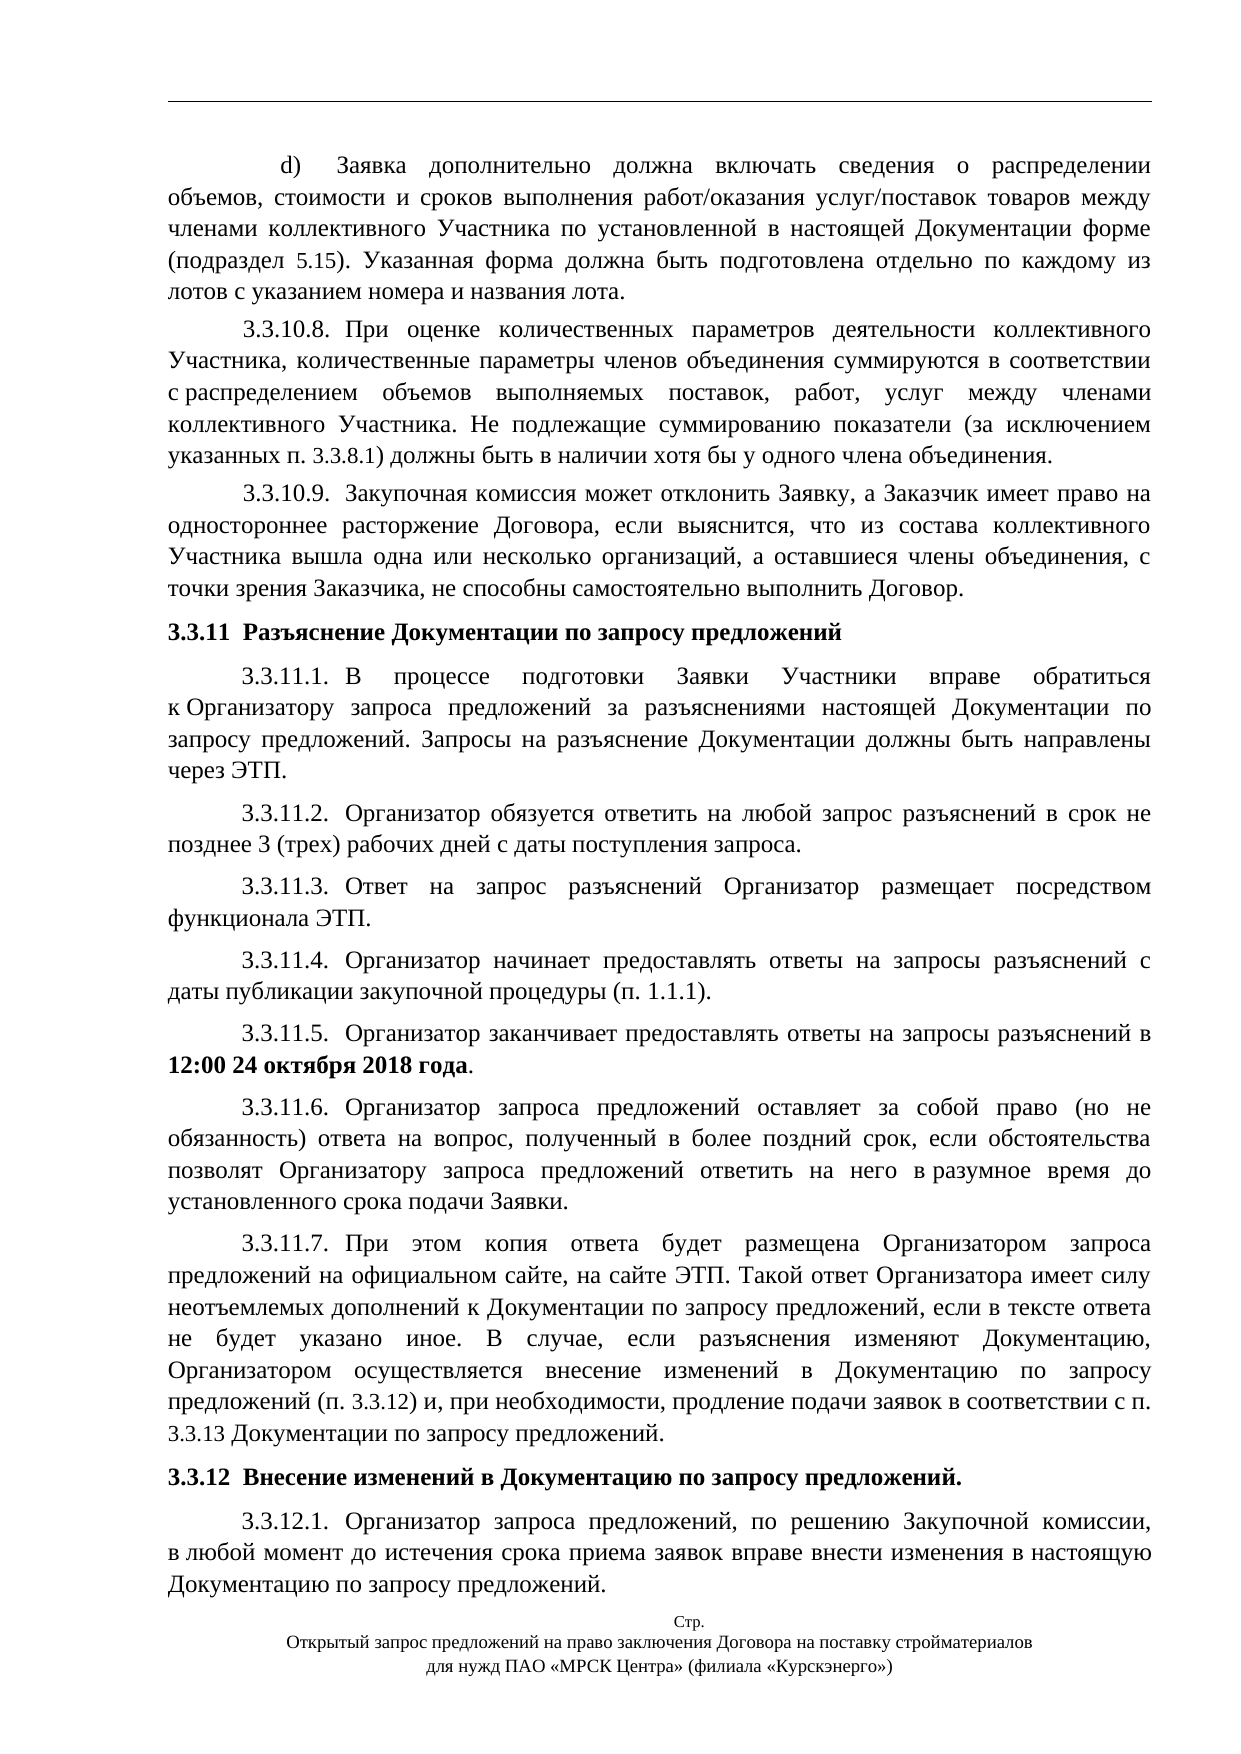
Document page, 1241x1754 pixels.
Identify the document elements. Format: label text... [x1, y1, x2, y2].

list Организатор запроса предложений, по решению Закупочной комиссии, в любой момент до истечения срока приема заявок вправе внести изменения в настоящую Документацию по запросу предложений. [168, 1506, 1152, 1598]
list Организатор обязуется ответить на любой запрос разъяснений в срок не позднее 3 (трех) рабочих дней с даты поступления запроса. [168, 798, 1152, 858]
list Заявка дополнительно должна включать сведения о распределении объемов, стоимости и сроков выполнения работ/оказания услуг/поставок товаров между членами коллективного Участника по установленной в настоящей Документации форме (подраздел 5.15). Указанная форма должна быть подготовлена отдельно по каждому из лотов с указанием номера и названия лота. [168, 150, 1152, 305]
list В процессе подготовки Заявки Участники вправе обратиться к Организатору запроса предложений за разъяснениями настоящей Документации по запросу предложений. Запросы на разъяснение Документации должны быть направлены через ЭТП. [168, 661, 1152, 784]
list При оценке количественных параметров деятельности коллективного Участника, количественные параметры членов объединения суммируются в соответствии с распределением объемов выполняемых поставок, работ, услуг между членами коллективного Участника. Не подлежащие суммированию показатели (за исключением указанных п. 3.3.8.1) должны быть в наличии хотя бы у одного члена объединения. [168, 314, 1152, 469]
list Закупочная комиссия может отклонить Заявку, а Заказчик имеет право на одностороннее расторжение Договора, если выяснится, что из состава коллективного Участника вышла одна или несколько организаций, а оставшиеся члены объединения, с точки зрения Заказчика, не способны самостоятельно выполнить Договор. [168, 478, 1152, 602]
list При этом копия ответа будет размещена Организатором запроса предложений на официальном сайте, на сайте ЭТП. Такой ответ Организатора имеет силу неотъемлемых дополнений к Документации по запросу предложений, если в тексте ответа не будет указано иное. В случае, если разъяснения изменяют Документацию, Организатором осуществляется внесение изменений в Документацию по запросу предложений (п. 3.3.12) и, при необходимости, продление подачи заявок в соответствии с п. 3.3.13 Документации по запросу предложений. [168, 1228, 1152, 1447]
list Организатор запроса предложений оставляет за собой право (но не обязанность) ответа на вопрос, полученный в более поздний срок, если обстоятельства позволят Организатору запроса предложений ответить на него в разумное время до установленного срока подачи Заявки. [168, 1092, 1152, 1215]
list Ответ на запрос разъяснений Организатор размещает посредством функционала ЭТП. [168, 871, 1152, 931]
list Организатор начинает предоставлять ответы на запросы разъяснений с даты публикации закупочной процедуры (п. 1.1.1). [168, 945, 1152, 1005]
list Организатор заканчивает предоставлять ответы на запросы разъяснений в 12:00 24 октября 2018 года. [168, 1018, 1152, 1078]
subtitle Разъяснение Документации по запросу предложений [168, 617, 1152, 646]
subtitle Внесение изменений в Документацию по запросу предложений. [168, 1462, 1152, 1491]
